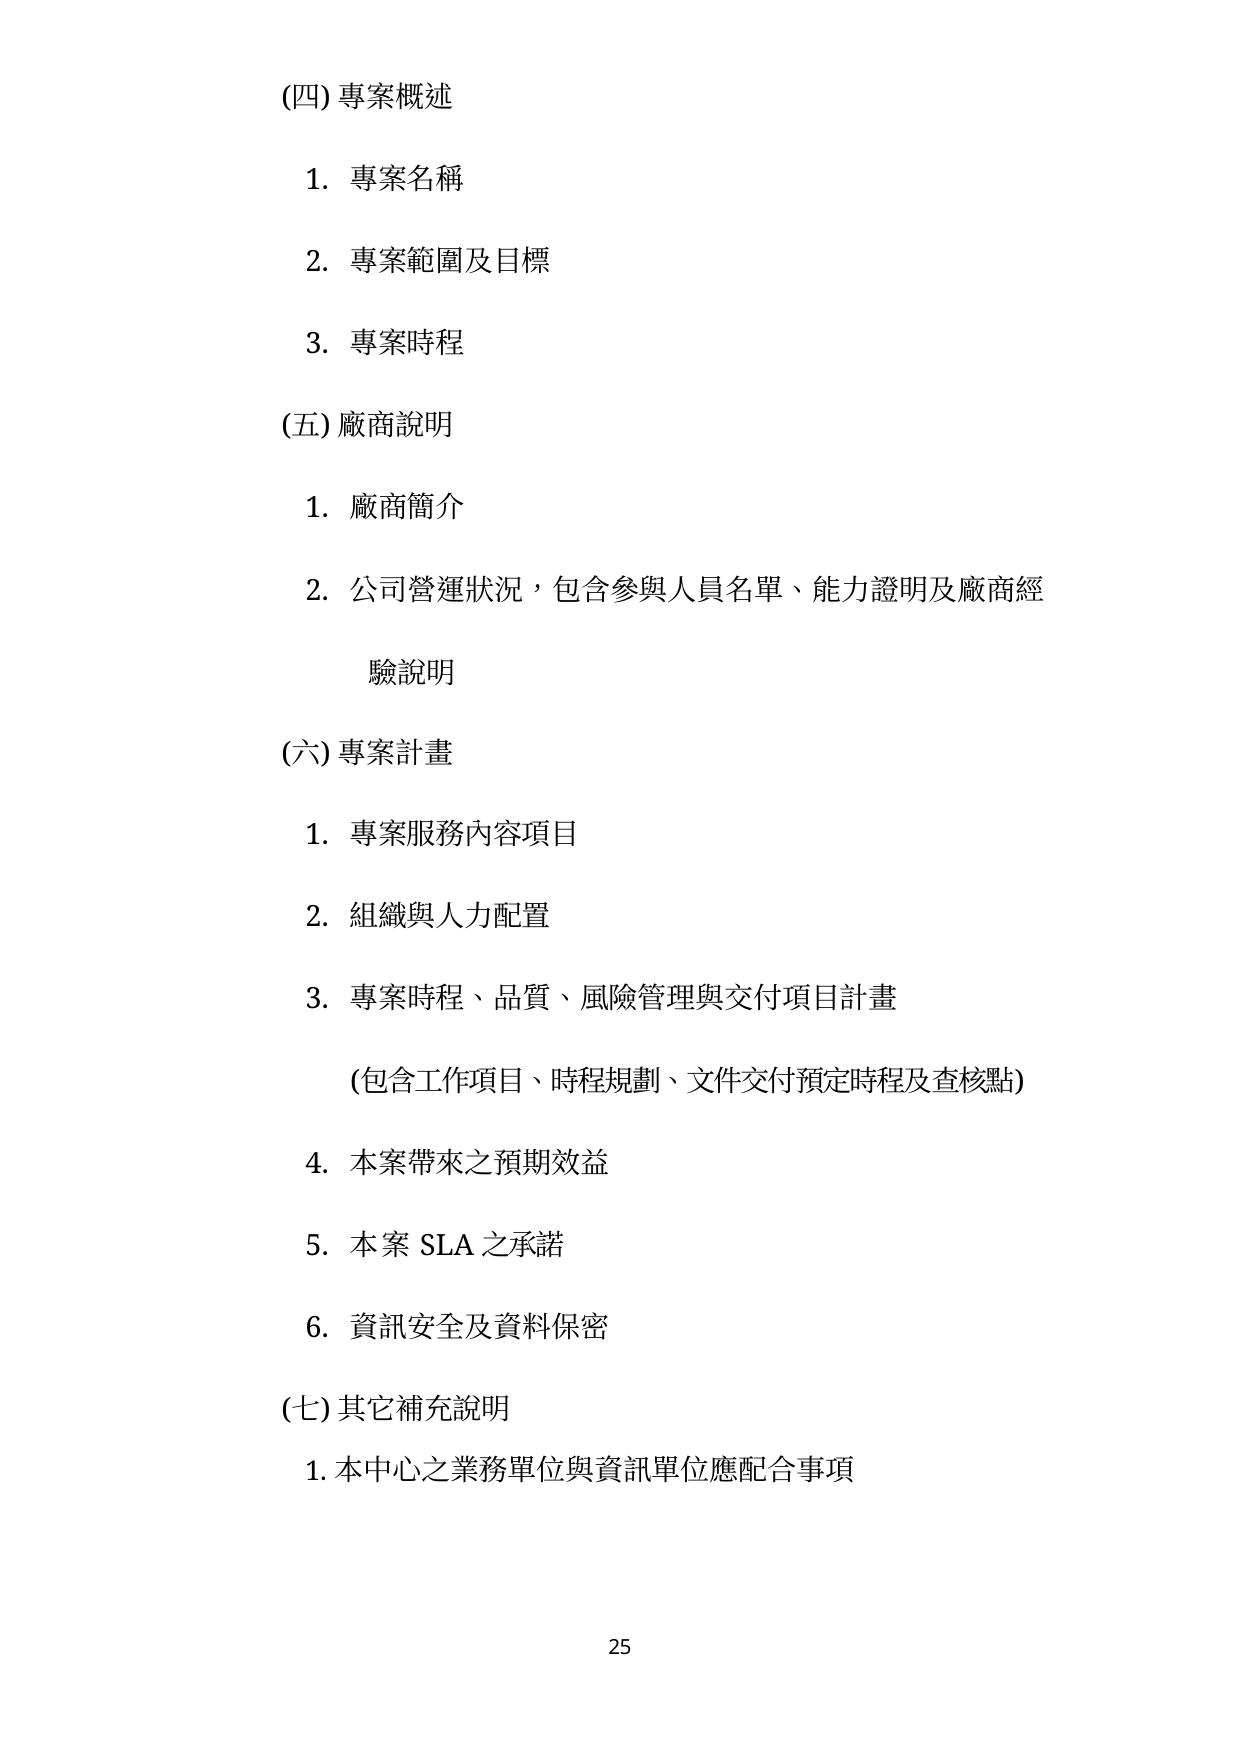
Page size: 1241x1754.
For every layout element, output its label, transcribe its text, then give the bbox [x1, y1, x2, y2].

list 專案服務內容項目 [305, 811, 1093, 853]
list 專案時程 [305, 320, 1093, 362]
text (包含工作項目、時程規劃、文件交付預定時程及查核點) [350, 1057, 1093, 1099]
list 本案帶來之預期效益 [305, 1139, 1093, 1182]
list 本案SLA 之承諾 [305, 1221, 1093, 1263]
list 專案名稱 [305, 156, 1093, 198]
list 公司營運狀況，包含參與人員名單、能力證明及廠商經驗說明 [305, 566, 1049, 692]
list 本中心之業務單位與資訊單位應配合事項 [305, 1447, 1093, 1489]
list 專案時程、品質、風險管理與交付項目計畫 [305, 975, 1093, 1017]
list 組織與人力配置 [305, 893, 1093, 935]
text (七) 其它補充說明 [281, 1386, 1093, 1428]
text (四) 專案概述 [281, 74, 1093, 116]
list 資訊安全及資料保密 [305, 1303, 1093, 1346]
text (六) 專案計畫 [281, 734, 1093, 771]
text (五) 廠商說明 [281, 402, 1093, 444]
list 專案範圍及目標 [305, 238, 1093, 280]
list 廠商簡介 [305, 484, 1093, 526]
